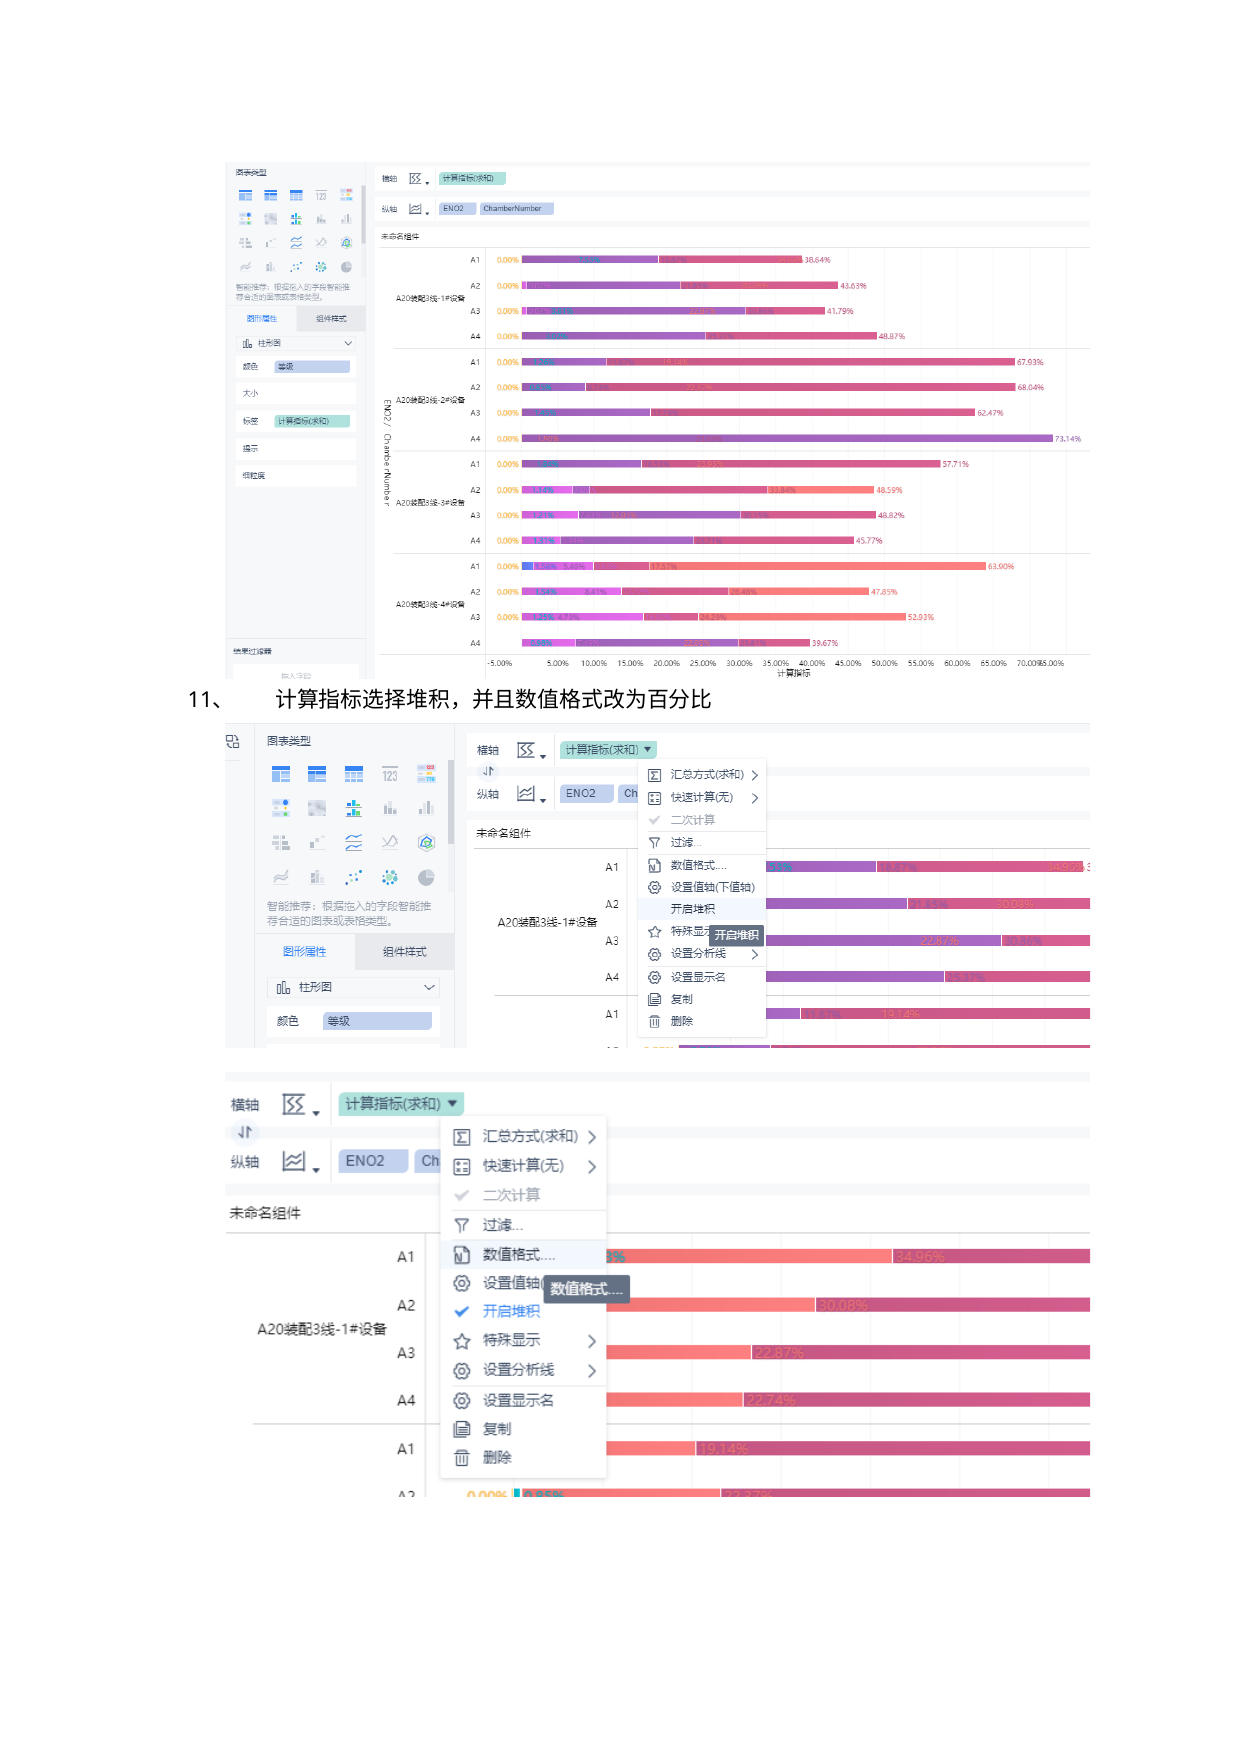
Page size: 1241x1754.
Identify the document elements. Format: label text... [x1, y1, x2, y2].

picture [225, 162, 1091, 679]
picture [225, 714, 1091, 1048]
picture [225, 1072, 1091, 1497]
list 计算指标选择堆积，并且数值格式改为百分比 [187, 682, 1053, 714]
